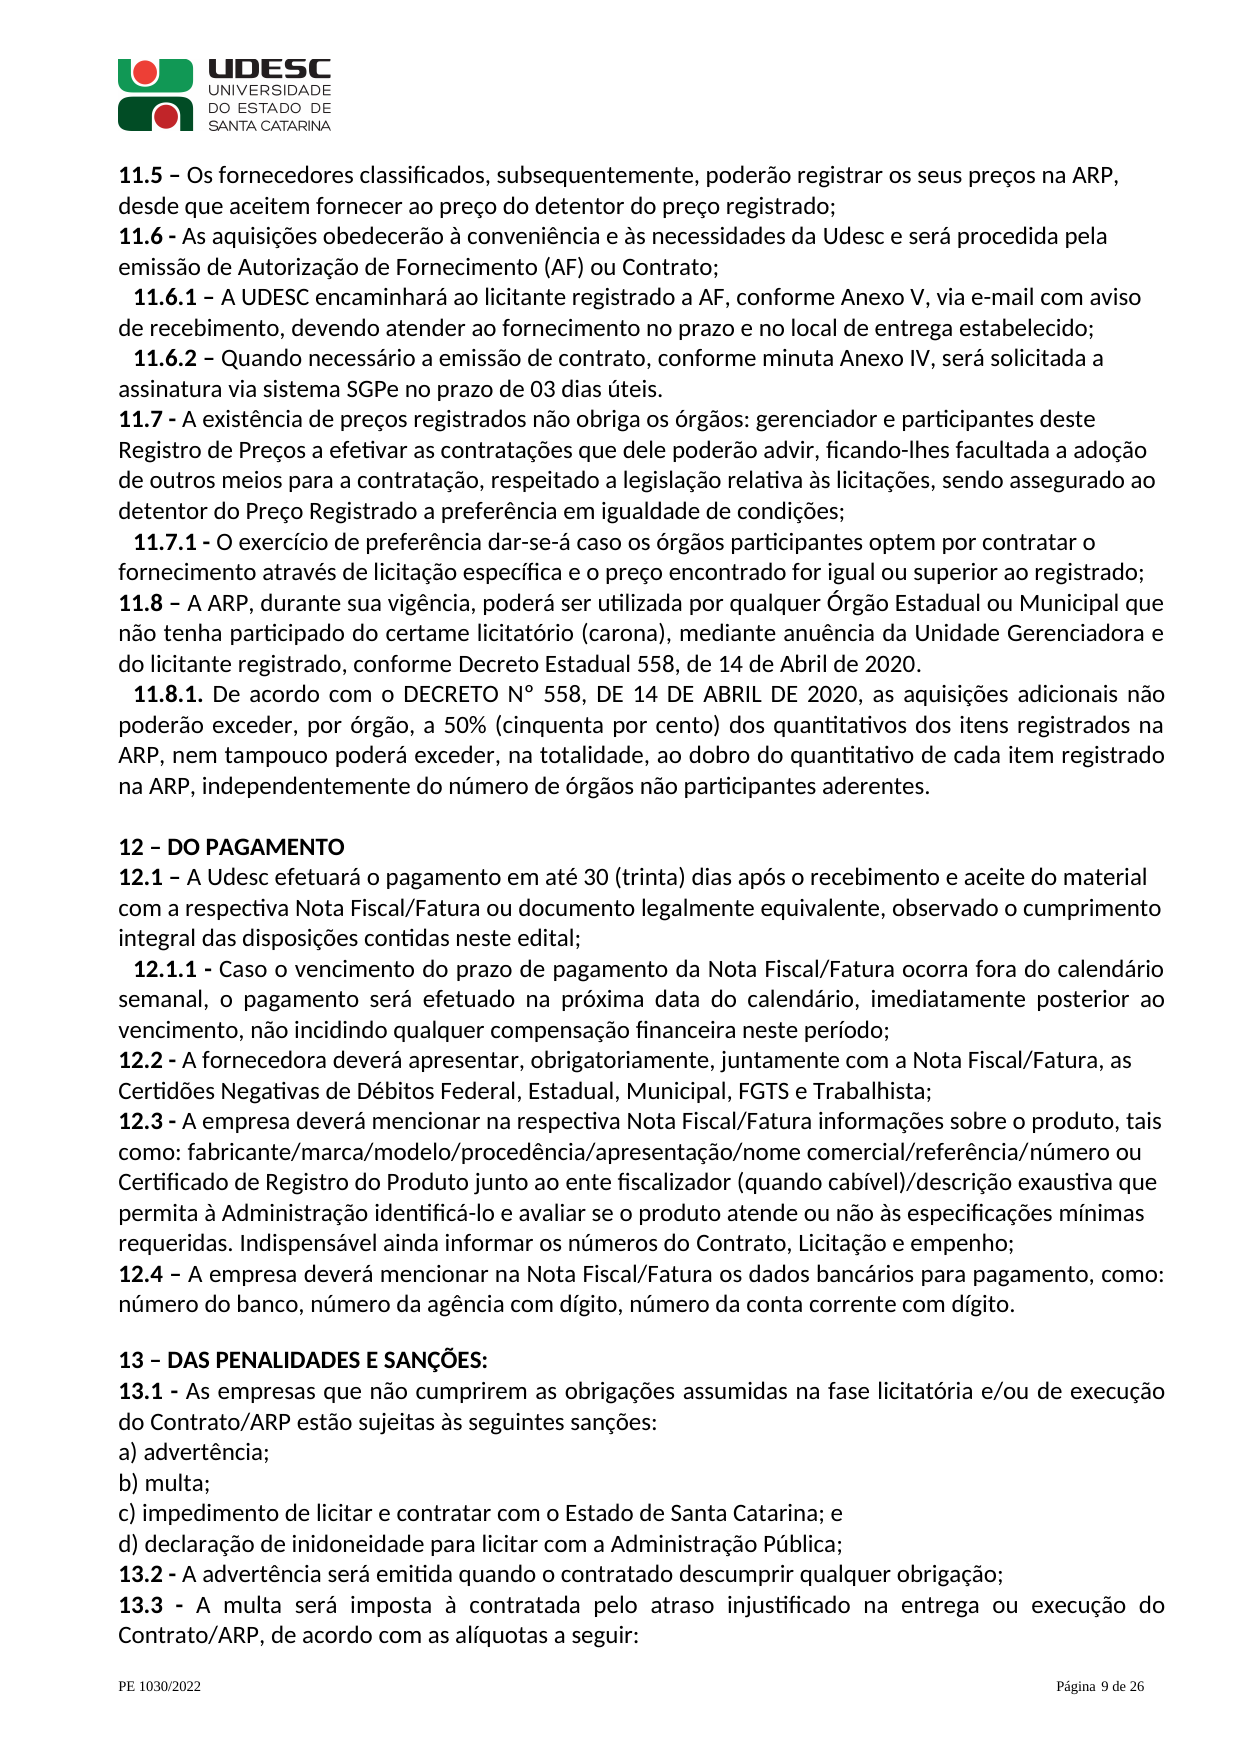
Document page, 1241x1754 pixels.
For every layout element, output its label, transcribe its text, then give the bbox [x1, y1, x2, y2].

text 11.8.1. De acordo com o DECRETO Nº 558, DE 14 DE ABRIL DE 2020, as aquisições adicionais não poderão exceder, por órgão, a 50% (cinquenta por cento) dos quantitativos dos itens registrados na ARP, nem tampouco poderá exceder, na totalidade, ao dobro do quantitativo de cada item registrado na ARP, independentemente do número de órgãos não participantes aderentes. [118, 678, 1166, 800]
text d) declaração de inidoneidade para licitar com a Administração Pública; [118, 1528, 1166, 1558]
text c) impedimento de licitar e contratar com o Estado de Santa Catarina; e [118, 1497, 1166, 1528]
text 12.3 - A empresa deverá mencionar na respectiva Nota Fiscal/Fatura informações sobre o produto, tais como: fabricante/marca/modelo/procedência/apresentação/nome comercial/referência/número ou Certificado de Registro do Produto junto ao ente fiscalizador (quando cabível)/descrição exaustiva que permita à Administração identificá-lo e avaliar se o produto atende ou não às especificações mínimas requeridas. Indispensável ainda informar os números do Contrato, Licitação e empenho; [118, 1106, 1166, 1258]
text 13.1 - As empresas que não cumprirem as obrigações assumidas na fase licitatória e/ou de execução do Contrato/ARP estão sujeitas às seguintes sanções: [118, 1375, 1166, 1436]
text b) multa; [118, 1467, 1166, 1497]
text 12.1 – A Udesc efetuará o pagamento em até 30 (trinta) dias após o recebimento e aceite do material com a respectiva Nota Fiscal/Fatura ou documento legalmente equivalente, observado o cumprimento integral das disposições contidas neste edital; [118, 861, 1166, 953]
text 11.7 - A existência de preços registrados não obriga os órgãos: gerenciador e participantes deste Registro de Preços a efetivar as contratações que dele poderão advir, ficando-lhes facultada a adoção de outros meios para a contratação, respeitado a legislação relativa às licitações, sendo assegurado ao detentor do Preço Registrado a preferência em igualdade de condições; [118, 403, 1166, 526]
text 11.6.2 – Quando necessário a emissão de contrato, conforme minuta Anexo IV, será solicitada a assinatura via sistema SGPe no prazo de 03 dias úteis. [118, 342, 1166, 403]
picture [118, 59, 331, 131]
text 12.1.1 - Caso o vencimento do prazo de pagamento da Nota Fiscal/Fatura ocorra fora do calendário semanal, o pagamento será efetuado na próxima data do calendário, imediatamente posterior ao vencimento, não incidindo qualquer compensação financeira neste período; [118, 953, 1166, 1044]
text 11.6.1 – A UDESC encaminhará ao licitante registrado a AF, conforme Anexo V, via e-mail com aviso de recebimento, devendo atender ao fornecimento no prazo e no local de entrega estabelecido; [118, 281, 1166, 342]
text 11.8 – A ARP, durante sua vigência, poderá ser utilizada por qualquer Órgão Estadual ou Municipal que não tenha participado do certame licitatório (carona), mediante anuência da Unidade Gerenciadora e do licitante registrado, conforme Decreto Estadual 558, de 14 de Abril de 2020. [118, 587, 1166, 678]
text 11.7.1 - O exercício de preferência dar-se-á caso os órgãos participantes optem por contratar o fornecimento através de licitação específica e o preço encontrado for igual ou superior ao registrado; [118, 526, 1166, 587]
text 13.3 - A multa será imposta à contratada pelo atraso injustificado na entrega ou execução do Contrato/ARP, de acordo com as alíquotas a seguir: [118, 1589, 1166, 1650]
text 12 – DO PAGAMENTO [118, 831, 1166, 861]
text 12.2 - A fornecedora deverá apresentar, obrigatoriamente, juntamente com a Nota Fiscal/Fatura, as Certidões Negativas de Débitos Federal, Estadual, Municipal, FGTS e Trabalhista; [118, 1044, 1166, 1106]
text 11.5 – Os fornecedores classificados, subsequentemente, poderão registrar os seus preços na ARP, desde que aceitem fornecer ao preço do detentor do preço registrado; [118, 159, 1166, 220]
text 13 – DAS PENALIDADES E SANÇÕES: [118, 1344, 1166, 1375]
text 12.4 – A empresa deverá mencionar na Nota Fiscal/Fatura os dados bancários para pagamento, como: número do banco, número da agência com dígito, número da conta corrente com dígito. [118, 1258, 1166, 1319]
text a) advertência; [118, 1436, 1166, 1467]
text 13.2 - A advertência será emitida quando o contratado descumprir qualquer obrigação; [118, 1558, 1166, 1589]
text 11.6 - As aquisições obedecerão à conveniência e às necessidades da Udesc e será procedida pela emissão de Autorização de Fornecimento (AF) ou Contrato; [118, 220, 1166, 281]
